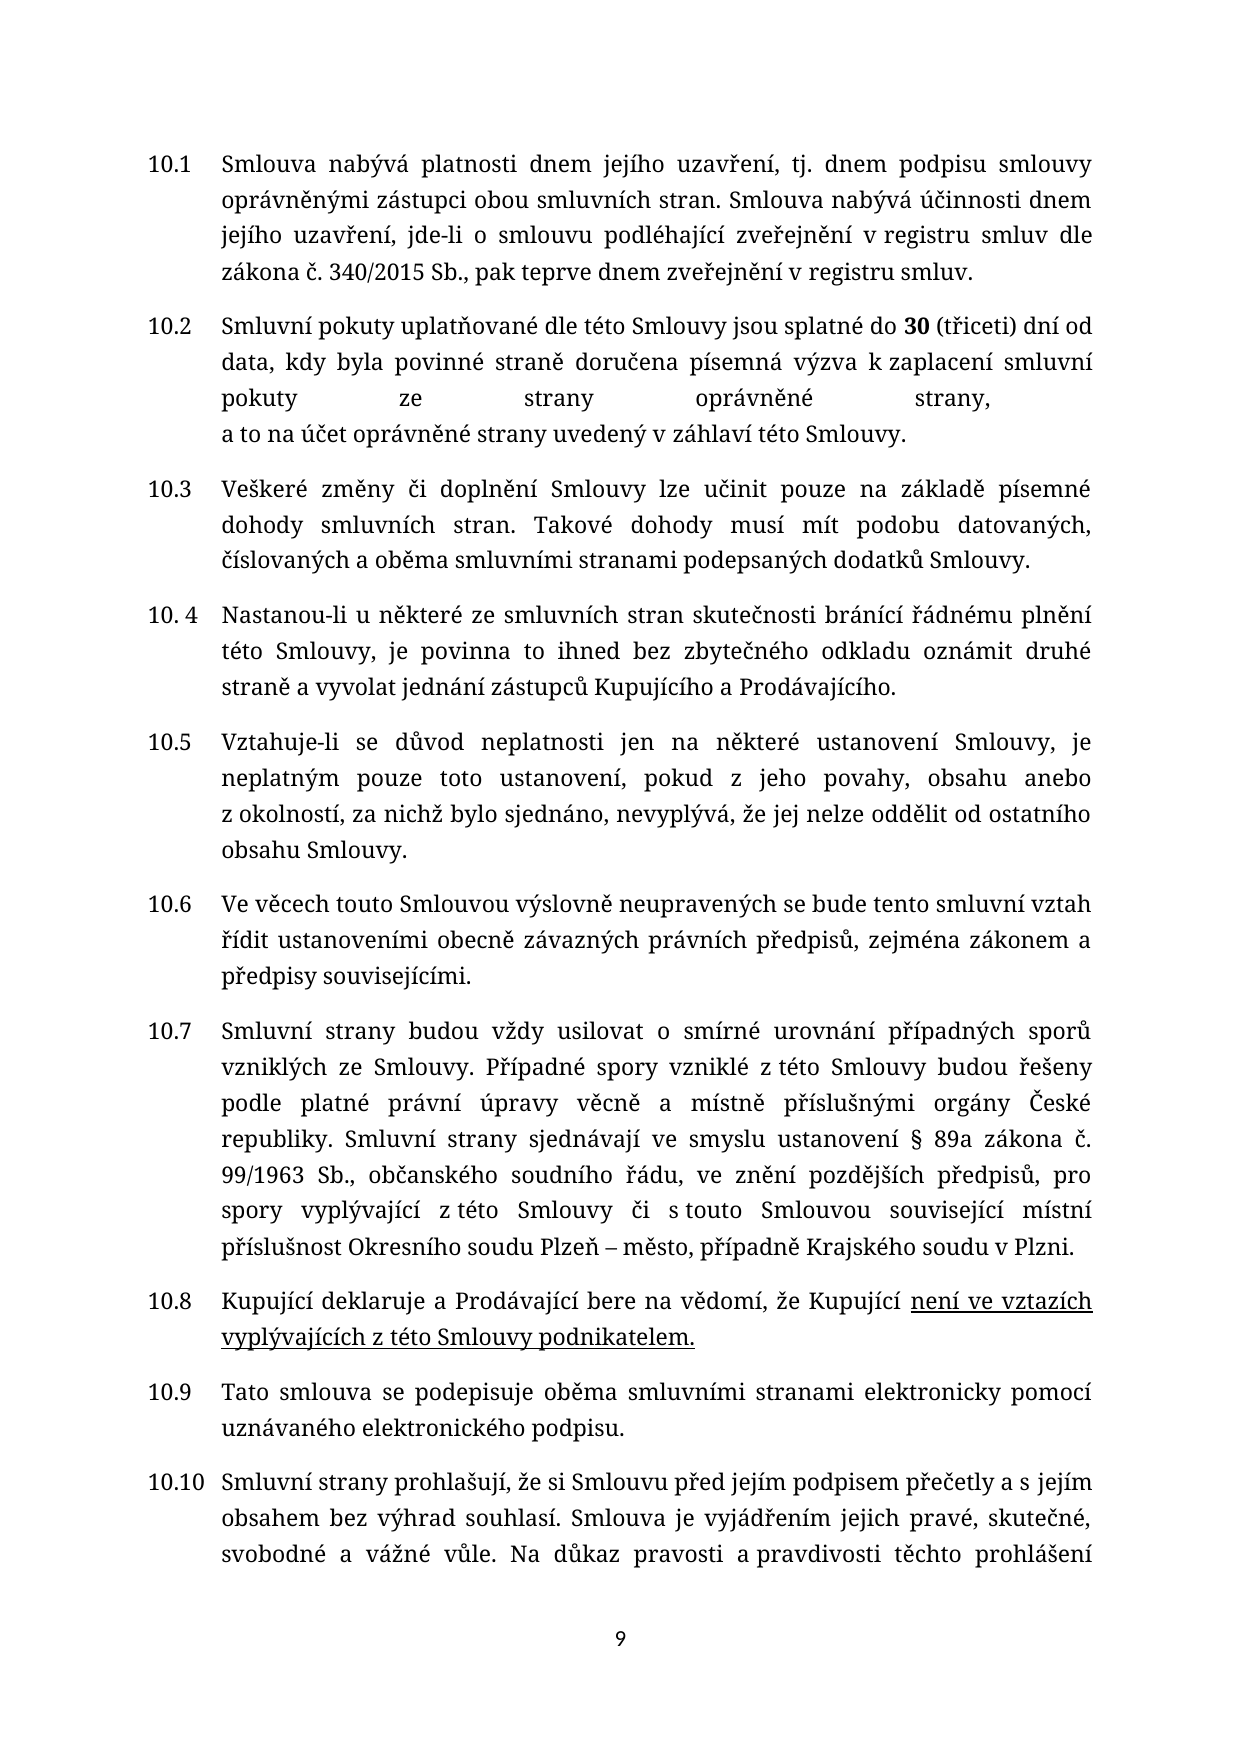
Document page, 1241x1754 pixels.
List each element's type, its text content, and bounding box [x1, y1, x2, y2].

text 10. 4 Nastanou-li u některé ze smluvních stran skutečnosti bránící řádnému plnění této Smlouvy, je povinna to ihned bez zbytečného odkladu oznámit druhé straně a vyvolat jednání zástupců Kupujícího a Prodávajícího. [148, 599, 1093, 702]
text 10.3 Veškeré změny či doplnění Smlouvy lze učinit pouze na základě písemné dohody smluvních stran. Takové dohody musí mít podobu datovaných, číslovaných a oběma smluvními stranami podepsaných dodatků Smlouvy. [148, 473, 1093, 576]
text 10.9 Tato smlouva se podepisuje oběma smluvními stranami elektronicky pomocí uznávaného elektronického podpisu. [148, 1376, 1093, 1443]
text 10.7 Smluvní strany budou vždy usilovat o smírné urovnání případných sporů vzniklých ze Smlouvy. Případné spory vzniklé z této Smlouvy budou řešeny podle platné právní úpravy věcně a místně příslušnými orgány České republiky. Smluvní strany sjednávají ve smyslu ustanovení § 89a zákona č. 99/1963 Sb., občanského soudního řádu, ve znění pozdějších předpisů, pro spory vyplývající z této Smlouvy či s touto Smlouvou související místní příslušnost Okresního soudu Plzeň – město, případně Krajského soudu v Plzni. [148, 1015, 1093, 1262]
text 10.2 Smluvní pokuty uplatňované dle této Smlouvy jsou splatné do 30 (třiceti) dní od data, kdy byla povinné straně doručena písemná výzva k zaplacení smluvní pokuty ze strany oprávněné strany, a to na účet oprávněné strany uvedený v záhlaví této Smlouvy. [148, 310, 1093, 449]
text 10.6 Ve věcech touto Smlouvou výslovně neupravených se bude tento smluvní vztah řídit ustanoveními obecně závazných právních předpisů, zejména zákonem a předpisy souvisejícími. [148, 888, 1093, 991]
text 10.1 Smlouva nabývá platnosti dnem jejího uzavření, tj. dnem podpisu smlouvy oprávněnými zástupci obou smluvních stran. Smlouva nabývá účinnosti dnem jejího uzavření, jde-li o smlouvu podléhající zveřejnění v registru smluv dle zákona č. 340/2015 Sb., pak teprve dnem zveřejnění v registru smluv. [148, 148, 1093, 287]
text 10.5 Vztahuje-li se důvod neplatnosti jen na některé ustanovení Smlouvy, je neplatným pouze toto ustanovení, pokud z jeho povahy, obsahu anebo z okolností, za nichž bylo sjednáno, nevyplývá, že jej nelze oddělit od ostatního obsahu Smlouvy. [148, 726, 1093, 865]
text 10.8 Kupující deklaruje a Prodávající bere na vědomí, že Kupující není ve vztazích vyplývajících z této Smlouvy podnikatelem. [148, 1285, 1093, 1352]
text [148, 1466, 1093, 1569]
